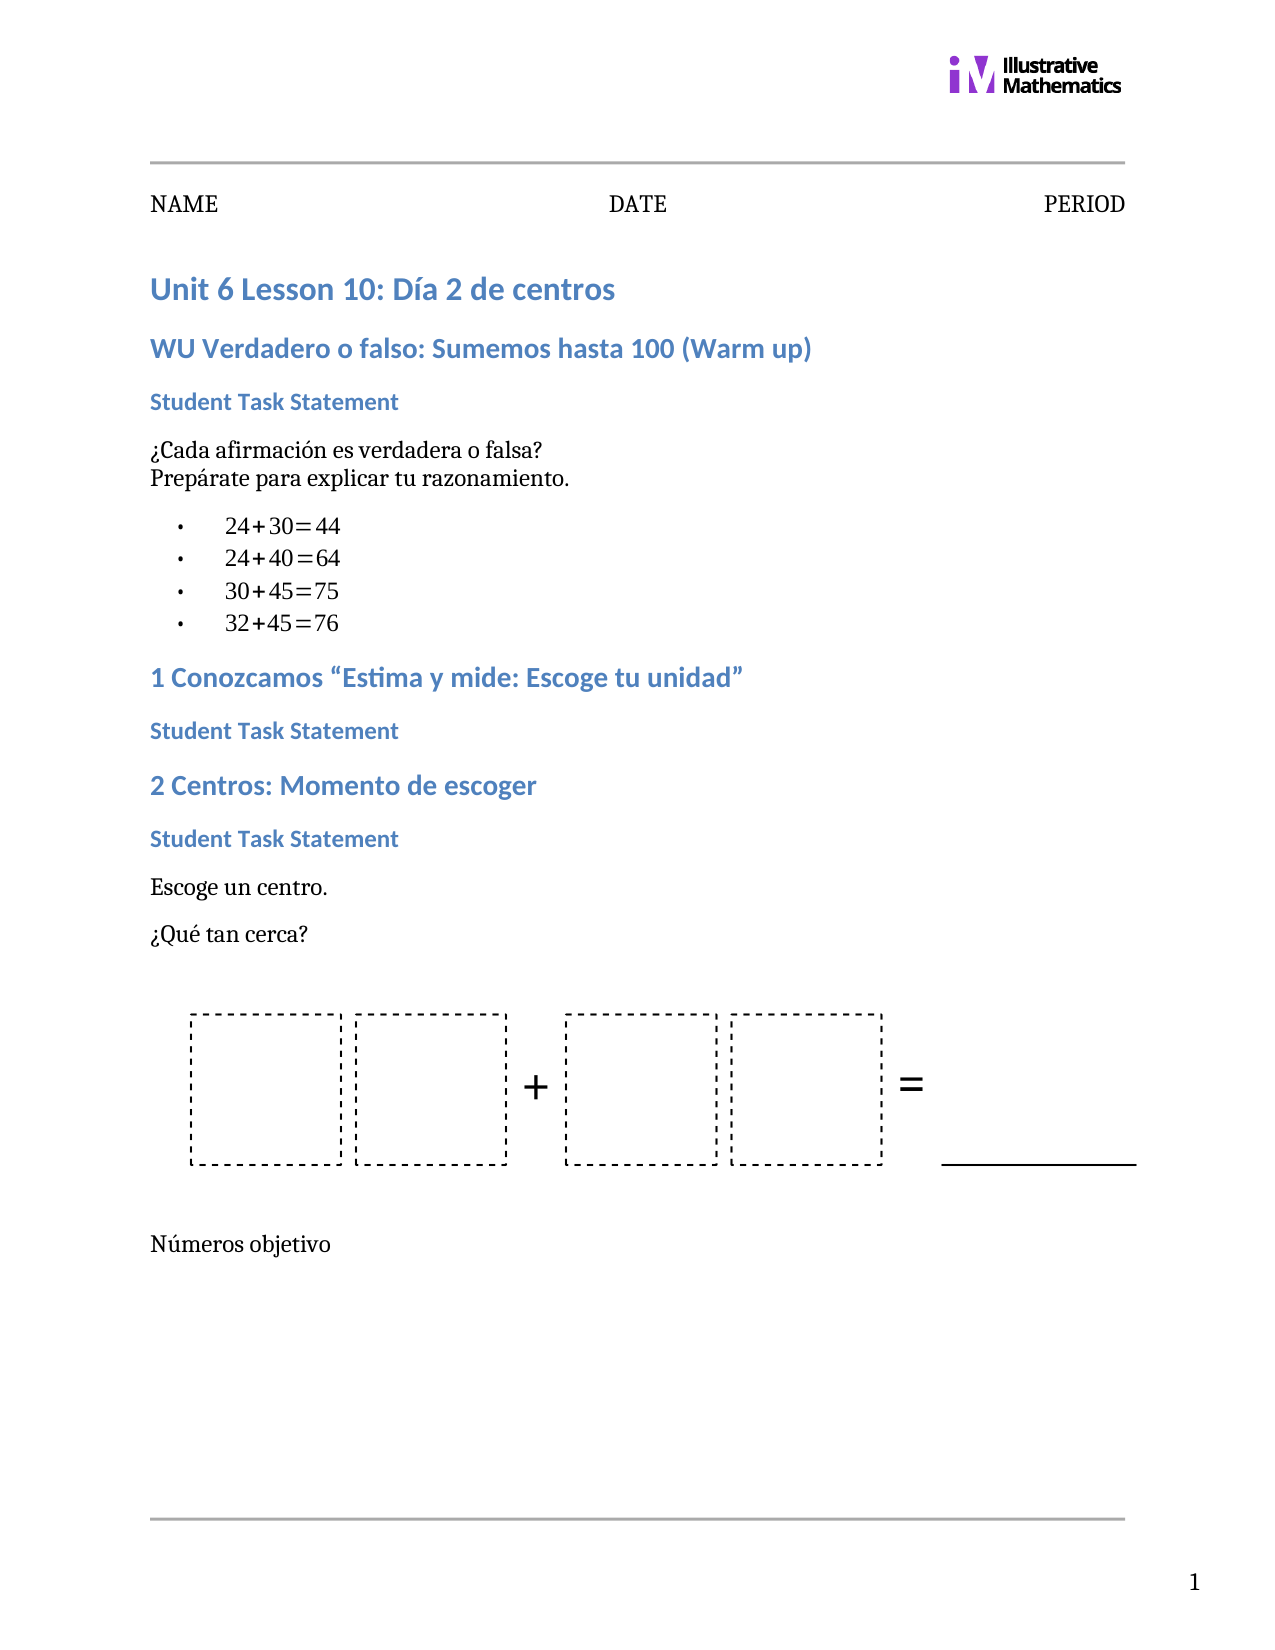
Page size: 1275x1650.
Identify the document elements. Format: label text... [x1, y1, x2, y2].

text Escoge un centro. [150, 872, 1125, 901]
subtitle WU Verdadero o falso: Sumemos hasta 100 (Warm up) [150, 330, 1125, 366]
text ¿Qué tan cerca? [150, 920, 1125, 949]
subtitle Student Task Statement [150, 386, 1125, 417]
picture [168, 967, 1144, 1212]
picture [949, 55, 1121, 93]
subtitle 1 Conozcamos “Estima y mide: Escoge tu unidad” [150, 659, 1125, 694]
subtitle Unit 6 Lesson 10: Día 2 de centros [150, 268, 1125, 309]
text Números objetivo [150, 1230, 1125, 1259]
subtitle Student Task Statement [150, 715, 1125, 746]
text ¿Cada afirmación es verdadera o falsa? Prepárate para explicar tu razonamiento. [150, 436, 1125, 493]
subtitle 2 Centros: Momento de escoger [150, 767, 1125, 802]
subtitle Student Task Statement [150, 823, 1125, 854]
